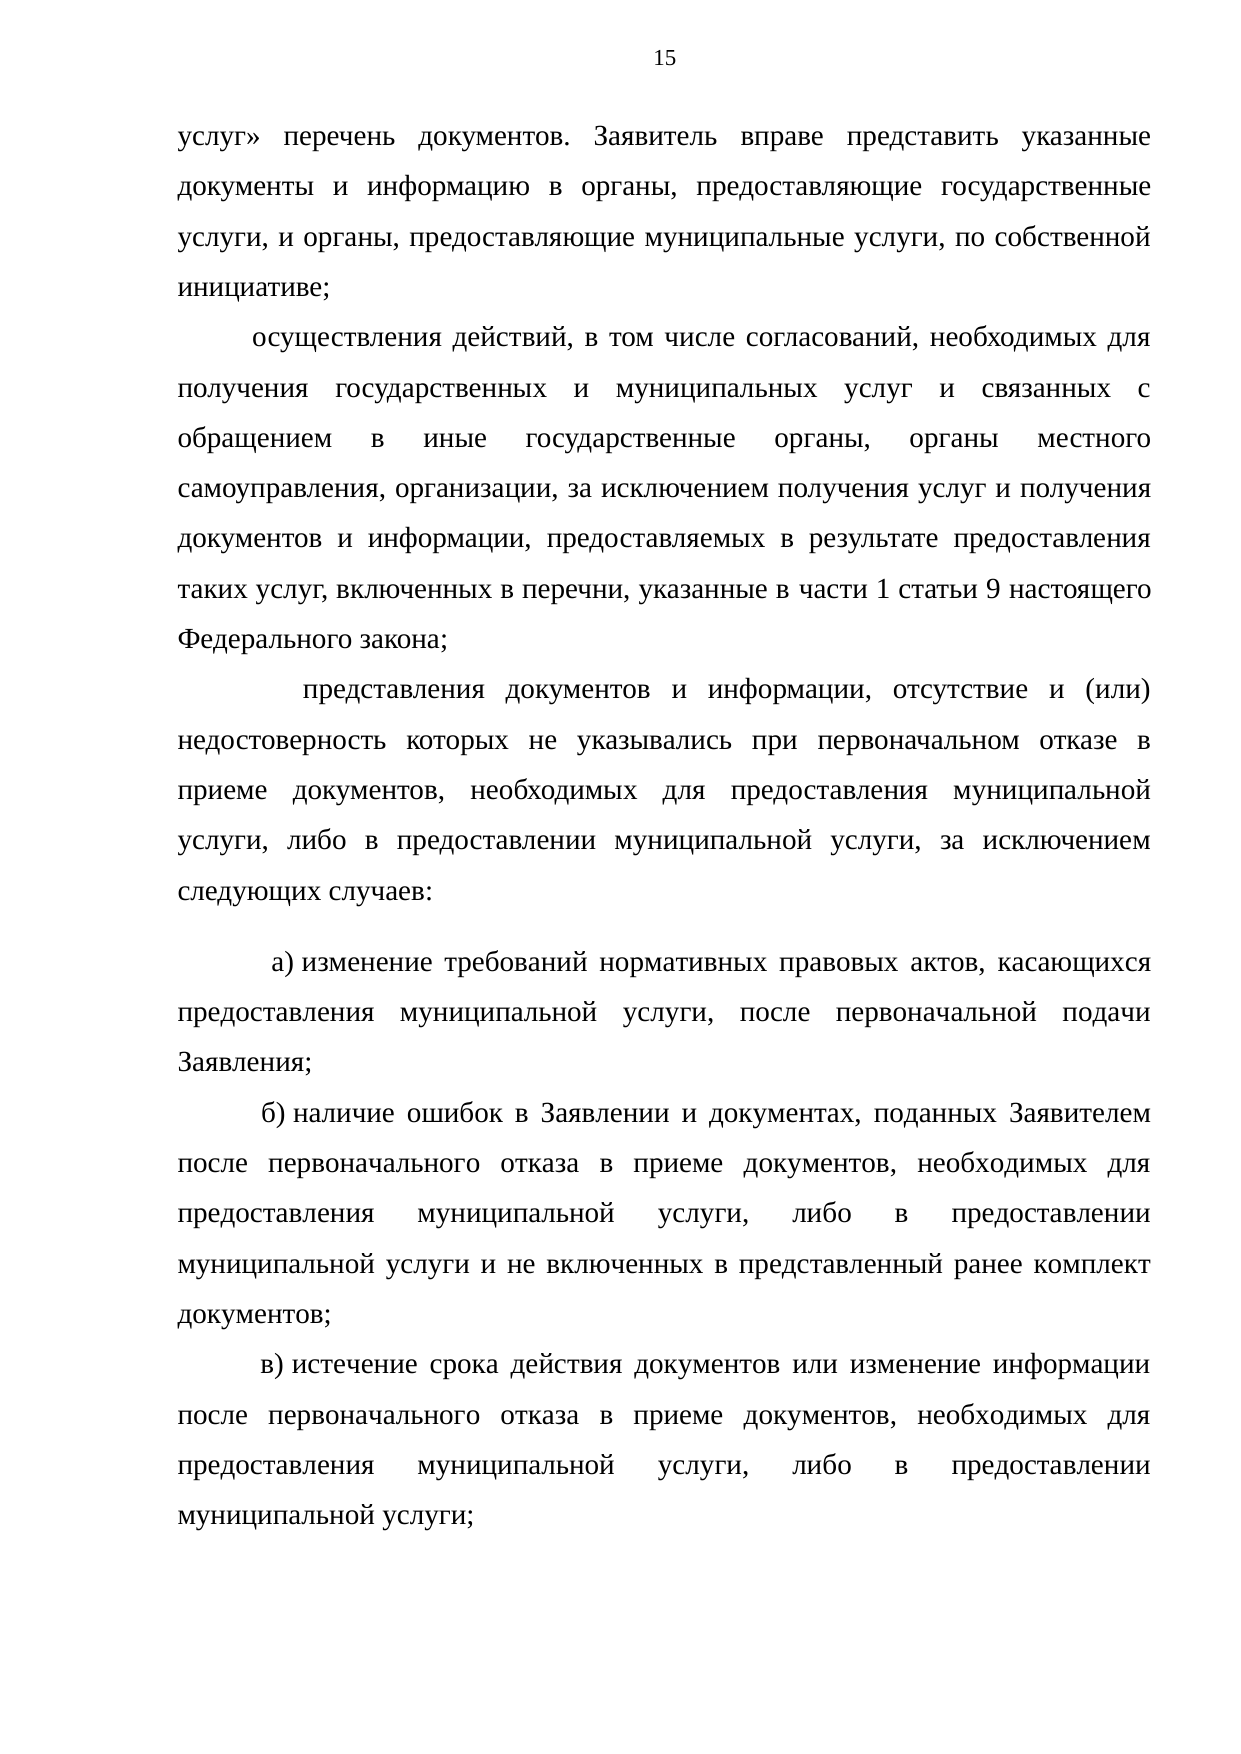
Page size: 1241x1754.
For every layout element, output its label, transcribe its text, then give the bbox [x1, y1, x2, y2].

text а) изменение требований нормативных правовых актов, касающихся предоставления муниципальной услуги, после первоначальной подачи Заявления; [177, 944, 1151, 1078]
list осуществления действий, в том числе согласований, необходимых для получения государственных и муниципальных услуг и связанных с обращением в иные государственные органы, органы местного самоуправления, организации, за исключением получения услуг и получения документов и информации, предоставляемых в результате предоставления таких услуг, включенных в перечни, указанные в части 1 статьи 9 настоящего Федерального закона; [177, 319, 1152, 655]
text в) истечение срока действия документов или изменение информации после первоначального отказа в приеме документов, необходимых для предоставления муниципальной услуги, либо в предоставлении муниципальной услуги; [177, 1346, 1151, 1531]
list представления документов и информации, отсутствие и (или) недостоверность которых не указывались при первоначальном отказе в приеме документов, необходимых для предоставления муниципальной услуги, либо в предоставлении муниципальной услуги, за исключением следующих случаев: [177, 672, 1152, 906]
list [177, 118, 1152, 303]
text б) наличие ошибок в Заявлении и документах, поданных Заявителем после первоначального отказа в приеме документов, необходимых для предоставления муниципальной услуги, либо в предоставлении муниципальной услуги и не включенных в представленный ранее комплект документов; [177, 1095, 1151, 1330]
